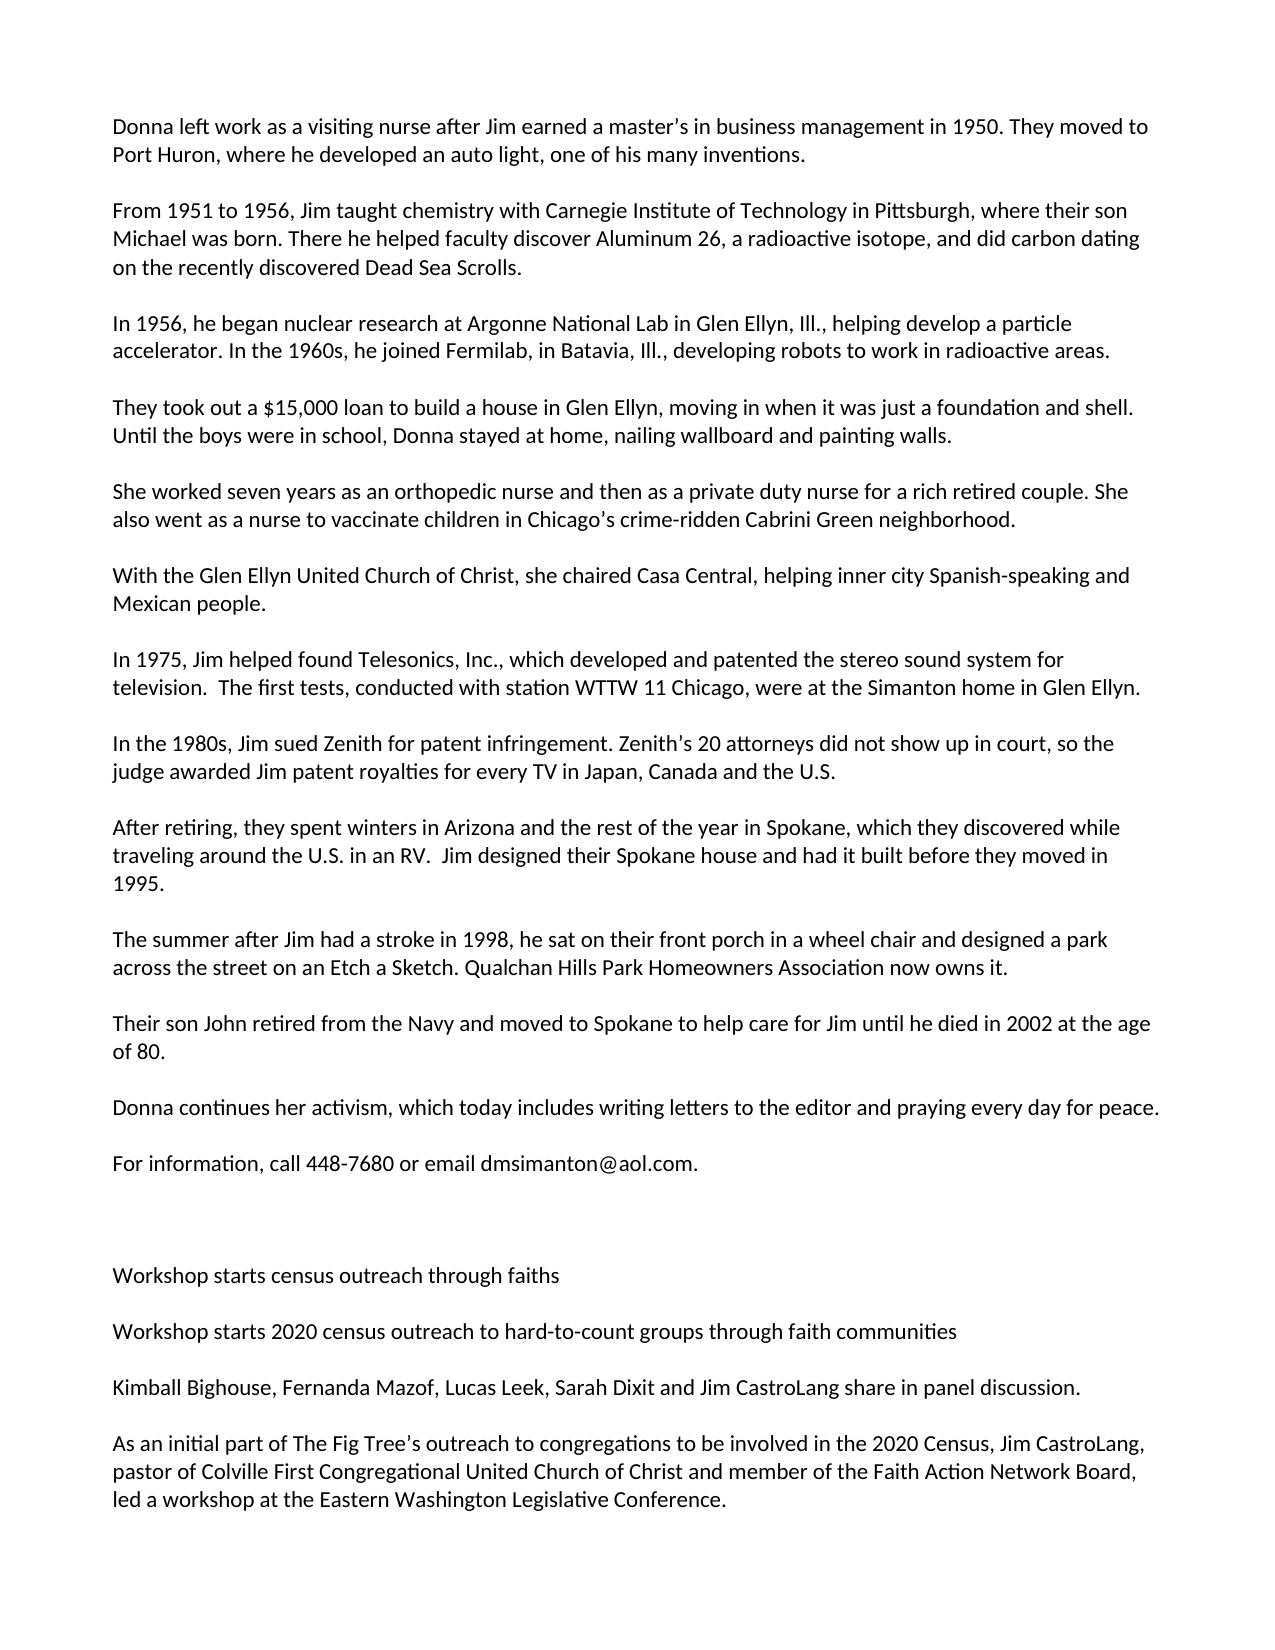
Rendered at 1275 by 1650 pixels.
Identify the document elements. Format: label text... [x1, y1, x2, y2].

text Workshop starts census outreach through faiths [112, 1261, 1162, 1289]
text They took out a $15,000 loan to build a house in Glen Ellyn, moving in when it was just a foundation and shell. Until the boys were in school, Donna stayed at home, nailing wallboard and painting walls. [112, 393, 1162, 449]
text She worked seven years as an orthopedic nurse and then as a private duty nurse for a rich retired couple. She also went as a nurse to vaccinate children in Chicago’s crime-ridden Cabrini Green neighborhood. [112, 477, 1162, 533]
text In the 1980s, Jim sued Zenith for patent infringement. Zenith’s 20 attorneys did not show up in court, so the judge awarded Jim patent royalties for every TV in Japan, Canada and the U.S. [112, 729, 1162, 785]
text In 1956, he began nuclear research at Argonne National Lab in Glen Ellyn, Ill., helping develop a particle accelerator. In the 1960s, he joined Fermilab, in Batavia, Ill., developing robots to work in radioactive areas. [112, 309, 1162, 365]
text In 1975, Jim helped found Telesonics, Inc., which developed and patented the stereo sound system for television. The first tests, conducted with station WTTW 11 Chicago, were at the Simanton home in Glen Ellyn. [112, 645, 1162, 701]
text Donna continues her activism, which today includes writing letters to the editor and praying every day for peace. [112, 1093, 1162, 1121]
text From 1951 to 1956, Jim taught chemistry with Carnegie Institute of Technology in Pittsburgh, where their son Michael was born. There he helped faculty discover Aluminum 26, a radioactive isotope, and did carbon dating on the recently discovered Dead Sea Scrolls. [112, 197, 1162, 281]
text As an initial part of The Fig Tree’s outreach to congregations to be involved in the 2020 Census, Jim CastroLang, pastor of Colville First Congregational United Church of Christ and member of the Faith Action Network Board, led a workshop at the Eastern Washington Legislative Conference. [112, 1429, 1162, 1513]
text Kimball Bighouse, Fernanda Mazof, Lucas Leek, Sarah Dixit and Jim CastroLang share in panel discussion. [112, 1373, 1162, 1401]
text Their son John retired from the Navy and moved to Spokane to help care for Jim until he died in 2002 at the age of 80. [112, 1009, 1162, 1065]
text The summer after Jim had a stroke in 1998, he sat on their front porch in a wheel chair and designed a park across the street on an Etch a Sketch. Qualchan Hills Park Homeowners Association now owns it. [112, 925, 1162, 981]
text Workshop starts 2020 census outreach to hard-to-count groups through faith communities [112, 1317, 1162, 1345]
text After retiring, they spent winters in Arizona and the rest of the year in Spokane, which they discovered while traveling around the U.S. in an RV. Jim designed their Spokane house and had it built before they moved in 1995. [112, 813, 1162, 897]
text With the Glen Ellyn United Church of Christ, she chaired Casa Central, helping inner city Spanish-speaking and Mexican people. [112, 561, 1162, 617]
text For information, call 448-7680 or email dmsimanton@aol.com. [112, 1149, 1162, 1177]
text Donna left work as a visiting nurse after Jim earned a master’s in business management in 1950. They moved to Port Huron, where he developed an auto light, one of his many inventions. [112, 112, 1162, 168]
